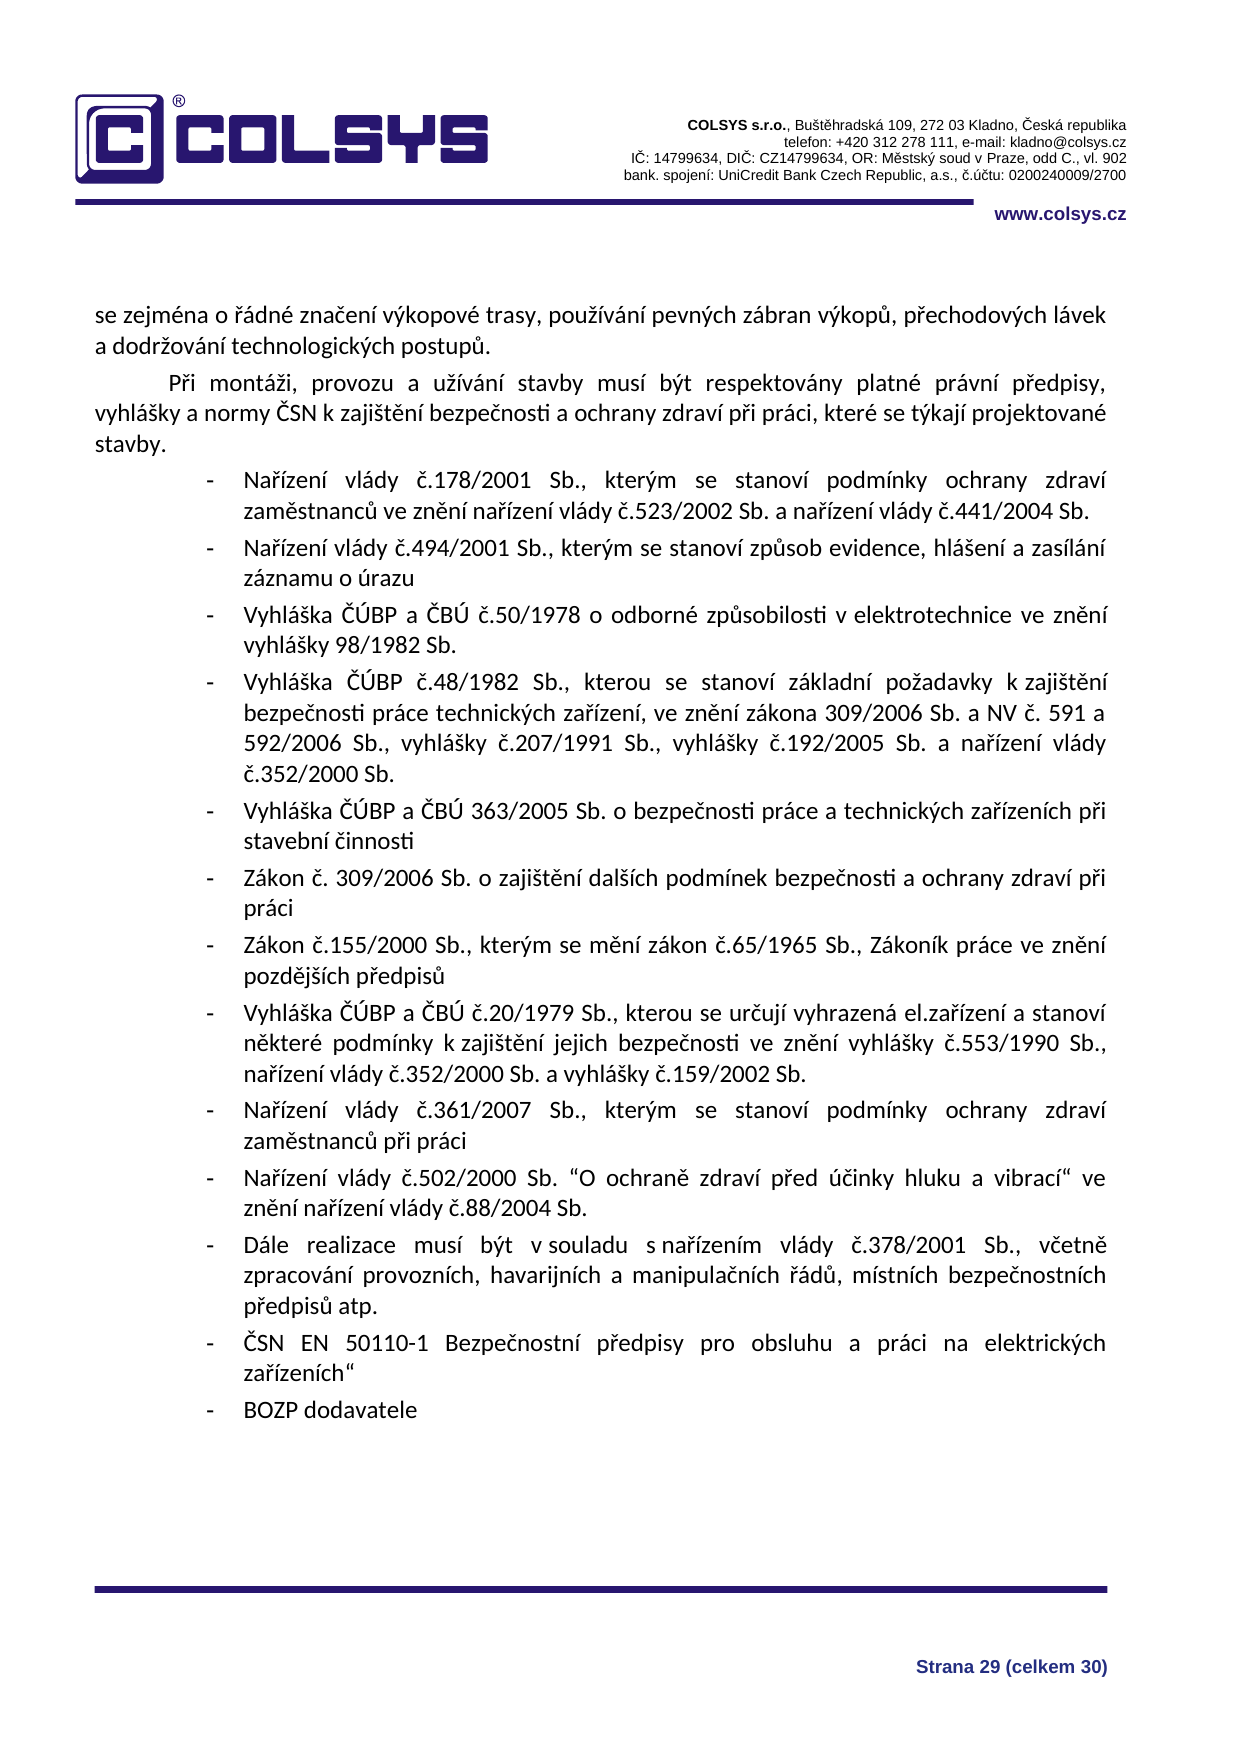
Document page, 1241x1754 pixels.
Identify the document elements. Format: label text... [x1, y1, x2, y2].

list Vyhláška ČÚBP a ČBÚ 363/2005 Sb. o bezpečnosti práce a technických zařízeních při stavební činnosti [206, 795, 1107, 856]
list ČSN EN 50110-1 Bezpečnostní předpisy pro obsluhu a práci na elektrických zařízeních“ [206, 1327, 1107, 1388]
list Zákon č.155/2000 Sb., kterým se mění zákon č.65/1965 Sb., Zákoník práce ve znění pozdějších předpisů [206, 929, 1107, 990]
list Vyhláška ČÚBP č.48/1982 Sb., kterou se stanoví základní požadavky k zajištění bezpečnosti práce technických zařízení, ve znění zákona 309/2006 Sb. a NV č. 591 a 592/2006 Sb., vyhlášky č.207/1991 Sb., vyhlášky č.192/2005 Sb. a nařízení vlády č.352/2000 Sb. [206, 666, 1107, 788]
list Nařízení vlády č.361/2007 Sb., kterým se stanoví podmínky ochrany zdraví zaměstnanců při práci [206, 1094, 1107, 1156]
list Vyhláška ČÚBP a ČBÚ č.20/1979 Sb., kterou se určují vyhrazená el.zařízení a stanoví některé podmínky k zajištění jejich bezpečnosti ve znění vyhlášky č.553/1990 Sb., nařízení vlády č.352/2000 Sb. a vyhlášky č.159/2002 Sb. [206, 997, 1107, 1088]
list Nařízení vlády č.502/2000 Sb. “O ochraně zdraví před účinky hluku a vibrací“ ve znění nařízení vlády č.88/2004 Sb. [206, 1162, 1107, 1223]
list Nařízení vlády č.494/2001 Sb., kterým se stanoví způsob evidence, hlášení a zasílání záznamu o úrazu [206, 532, 1107, 593]
list Zákon č. 309/2006 Sb. o zajištění dalších podmínek bezpečnosti a ochrany zdraví při práci [206, 862, 1107, 923]
list Nařízení vlády č.178/2001 Sb., kterým se stanoví podmínky ochrany zdraví zaměstnanců ve znění nařízení vlády č.523/2002 Sb. a nařízení vlády č.441/2004 Sb. [206, 464, 1107, 526]
text Při montáži, provozu a užívání stavby musí být respektovány platné právní předpisy, vyhlášky a normy ČSN k zajištění bezpečnosti a ochrany zdraví při práci, které se týkají projektované stavby. [94, 367, 1107, 458]
list Vyhláška ČÚBP a ČBÚ č.50/1978 o odborné způsobilosti v elektrotechnice ve znění vyhlášky 98/1982 Sb. [206, 599, 1107, 660]
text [94, 299, 1107, 361]
list Dále realizace musí být v souladu s nařízením vlády č.378/2001 Sb., včetně zpracování provozních, havarijních a manipulačních řádů, místních bezpečnostních předpisů atp. [206, 1229, 1107, 1321]
list BOZP dodavatele [206, 1394, 1107, 1425]
